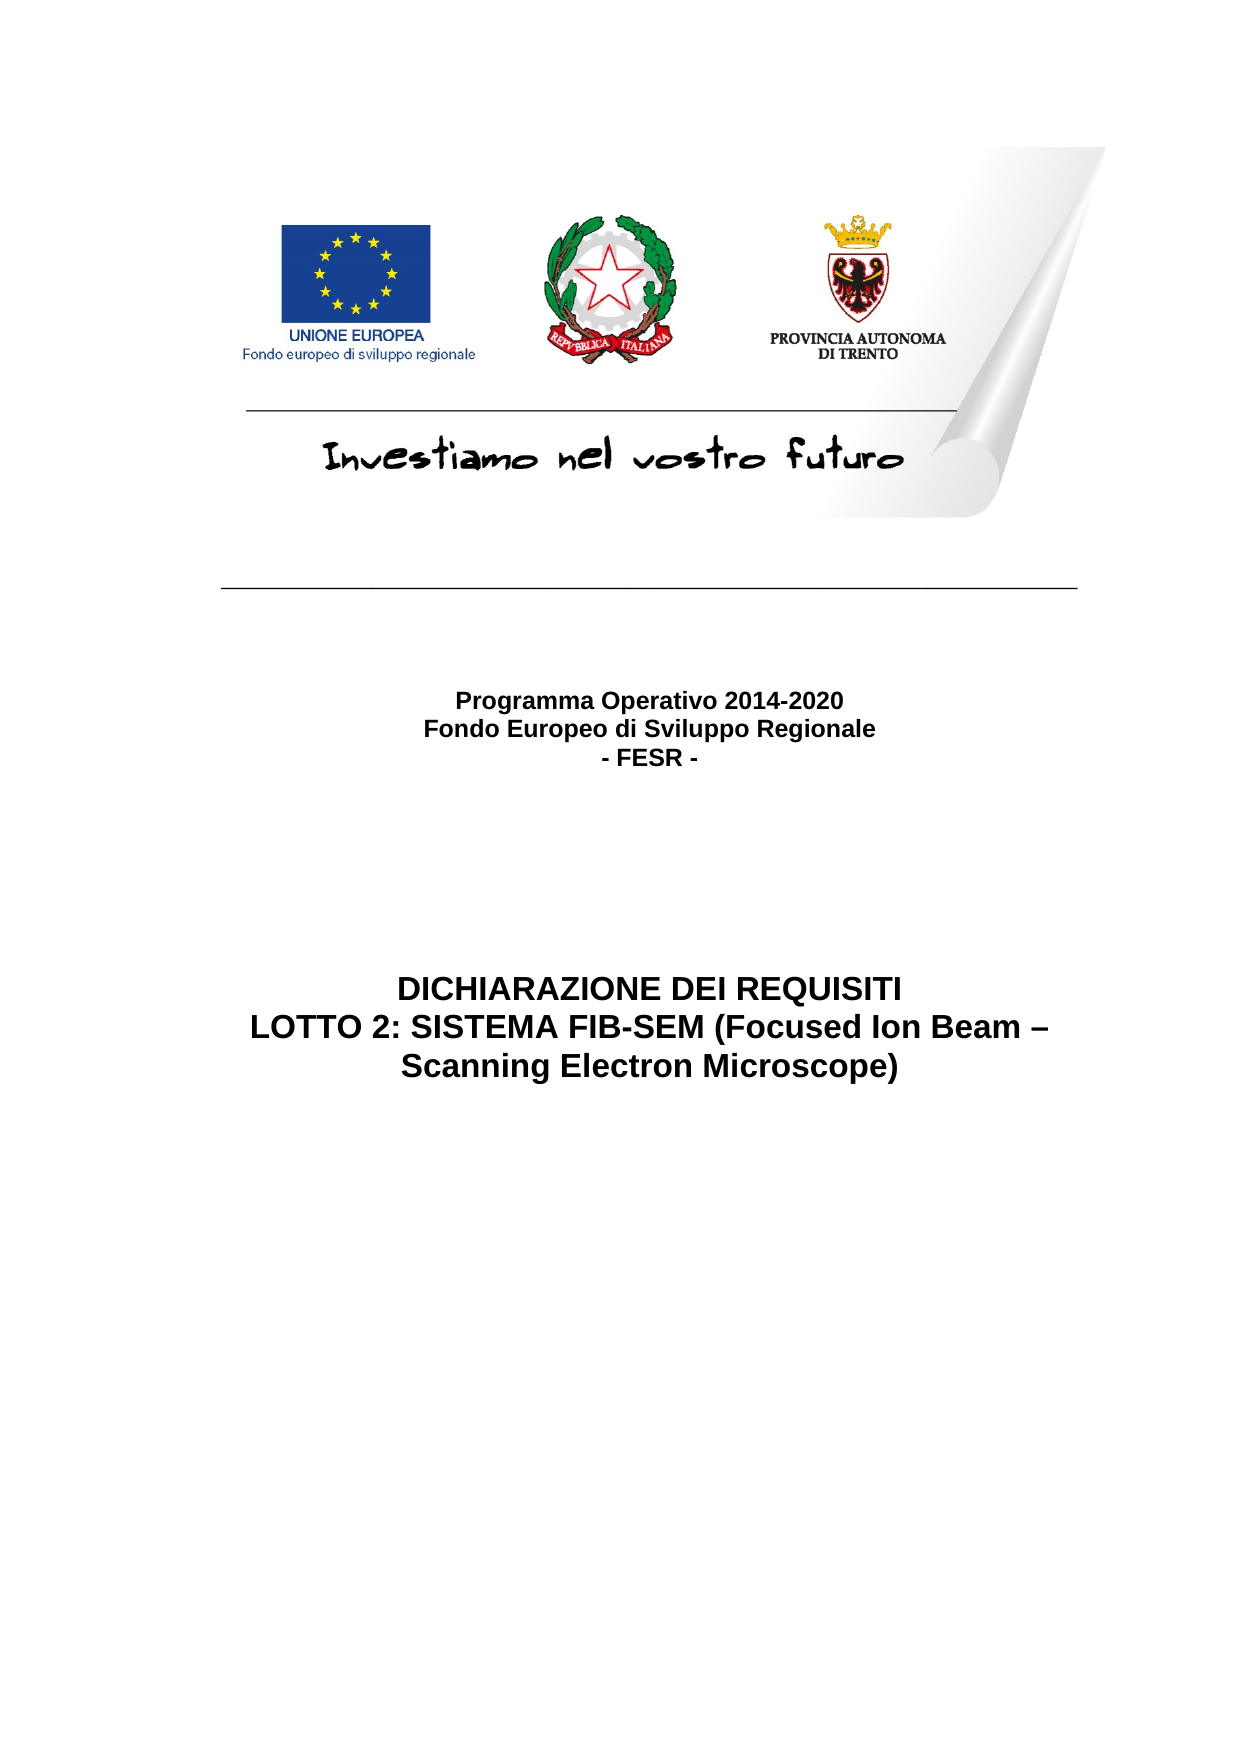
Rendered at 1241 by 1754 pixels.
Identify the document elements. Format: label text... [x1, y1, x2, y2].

text Fondo Europeo di Sviluppo Regionale [177, 714, 1122, 743]
text - FESR - [177, 743, 1122, 772]
text Programma Operativo 2014-2020 [177, 686, 1122, 714]
text LOTTO 2: SISTEMA FIB-SEM (Focused Ion Beam – Scanning Electron Microscope) [177, 1007, 1122, 1084]
picture [194, 147, 1105, 518]
text __________________________________________________________________________ [177, 566, 1122, 590]
text DICHIARAZIONE DEI REQUISITI [177, 969, 1122, 1007]
